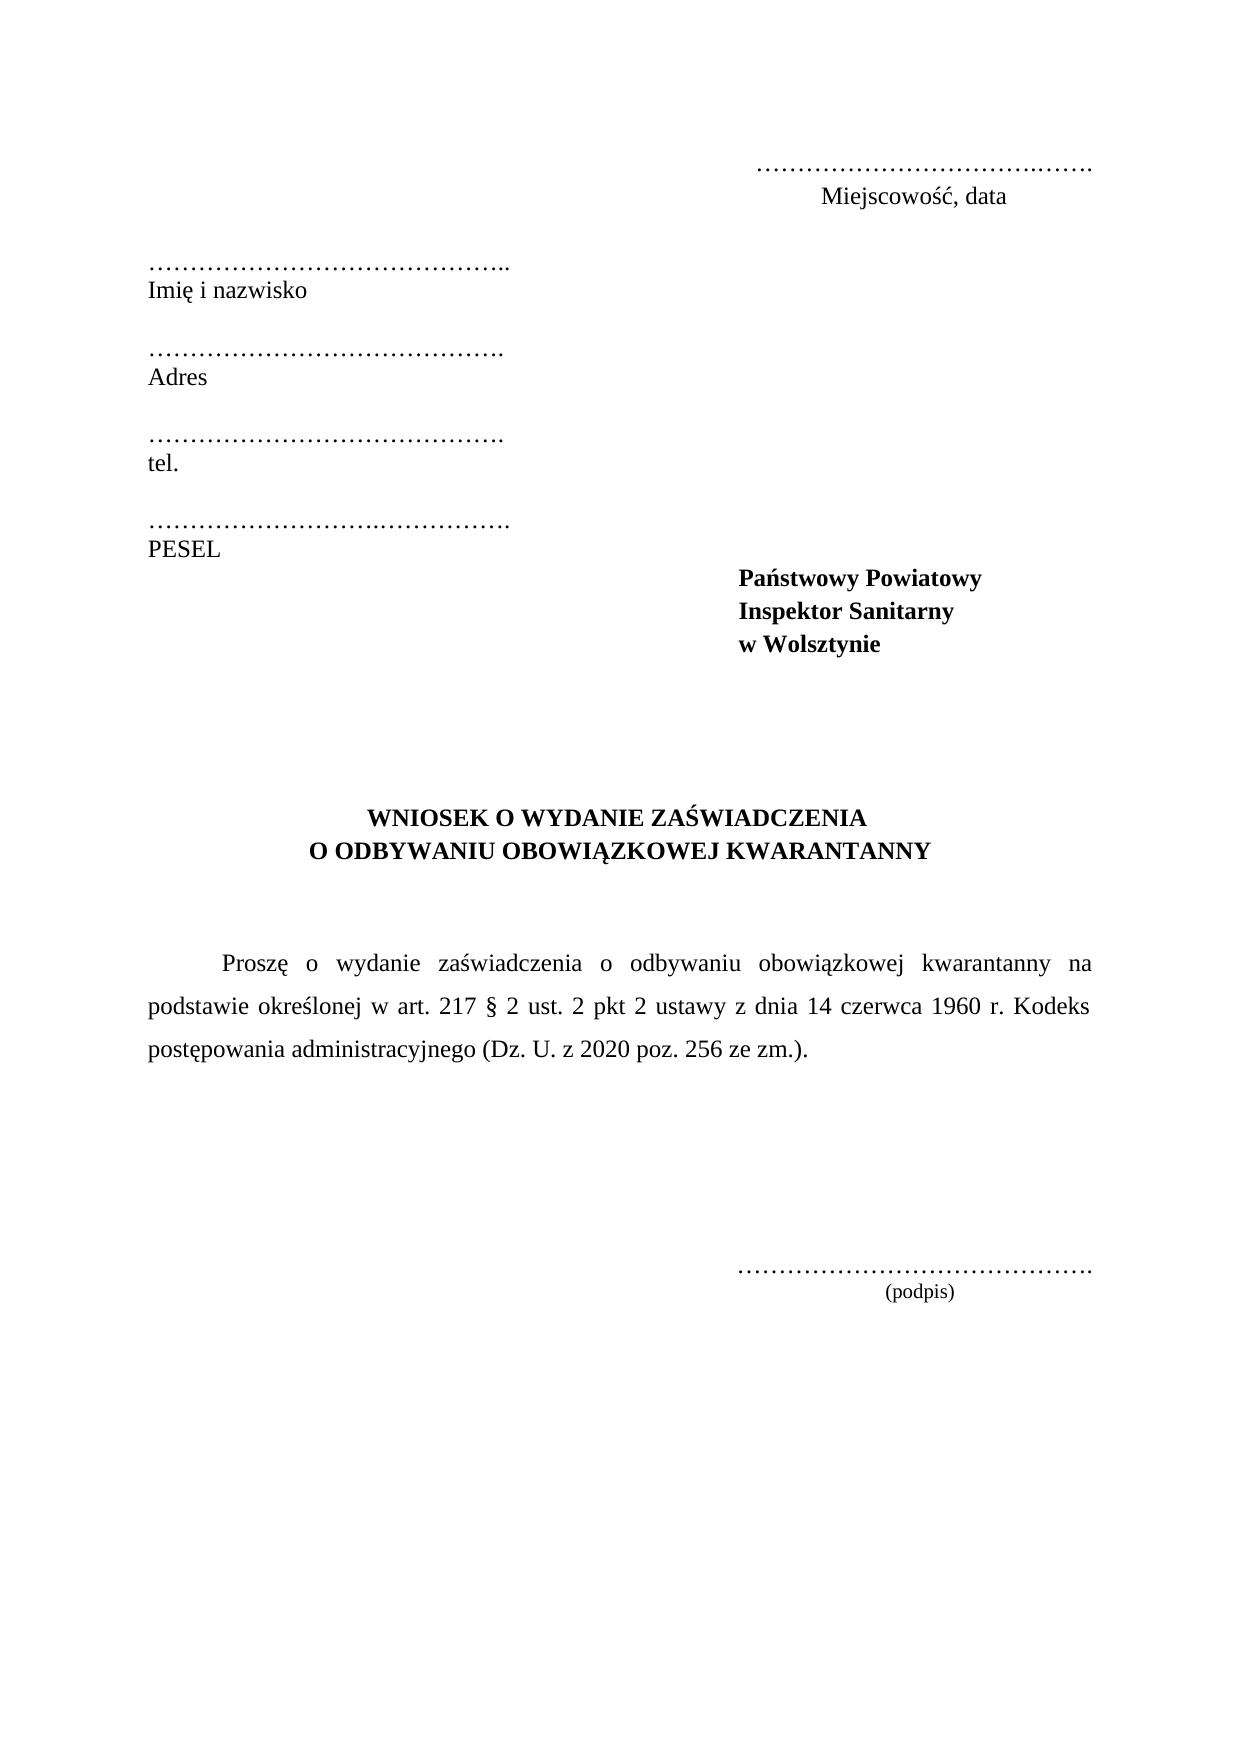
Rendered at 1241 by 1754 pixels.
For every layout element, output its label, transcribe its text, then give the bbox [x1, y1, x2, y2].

text w Wolsztynie [148, 629, 1092, 658]
text Proszę o wydanie zaświadczenia o odbywaniu obowiązkowej kwarantanny na podstawie określonej w art. 217 § 2 ust. 2 pkt 2 ustawy z dnia 14 czerwca 1960 r. Kodeks postępowania administracyjnego (Dz. U. z 2020 poz. 256 ze zm.). [148, 948, 1092, 1063]
text ……………………………………. [148, 419, 1092, 448]
text Państwowy Powiatowy [148, 563, 1092, 592]
text Imię i nazwisko [148, 276, 1092, 304]
text (podpis) [811, 1279, 1092, 1303]
text Inspektor Sanitarny [148, 596, 1092, 625]
text Miejscowość, data [148, 181, 1092, 209]
text Adres [148, 362, 1092, 391]
text WNIOSEK O WYDANIE ZAŚWIADCZENIA O ODBYWANIU OBOWIĄZKOWEJ KWARANTANNY [148, 803, 1092, 864]
text ……………………….……………. [148, 506, 1092, 534]
text PESEL [148, 534, 1092, 563]
text ……………………………………. [148, 333, 1092, 362]
text …………………………….……. [148, 148, 1092, 176]
text …………………………………….. [148, 247, 1092, 276]
text ……………………………………. [148, 1250, 1092, 1279]
text tel. [148, 448, 1092, 477]
